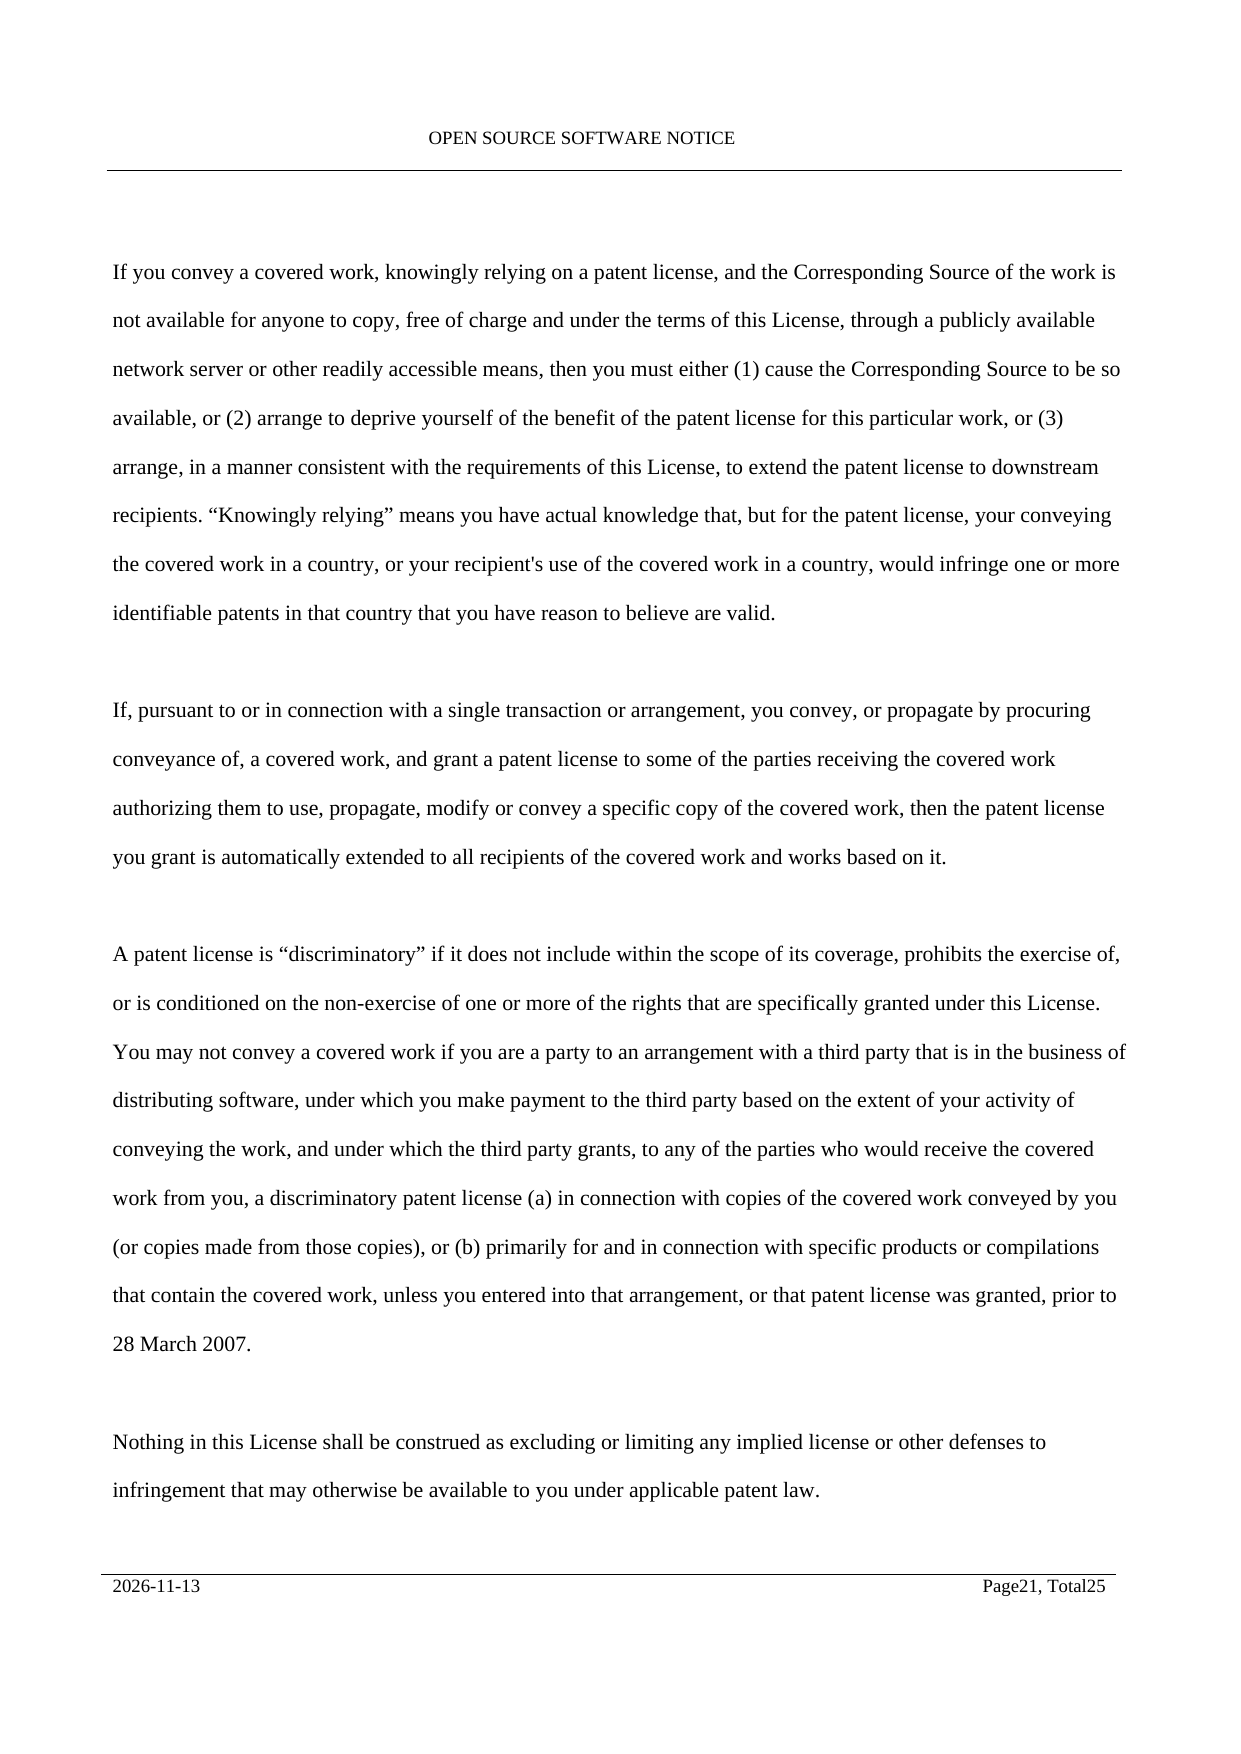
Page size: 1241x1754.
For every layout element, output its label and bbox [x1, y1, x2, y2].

text [112, 206, 1128, 1506]
